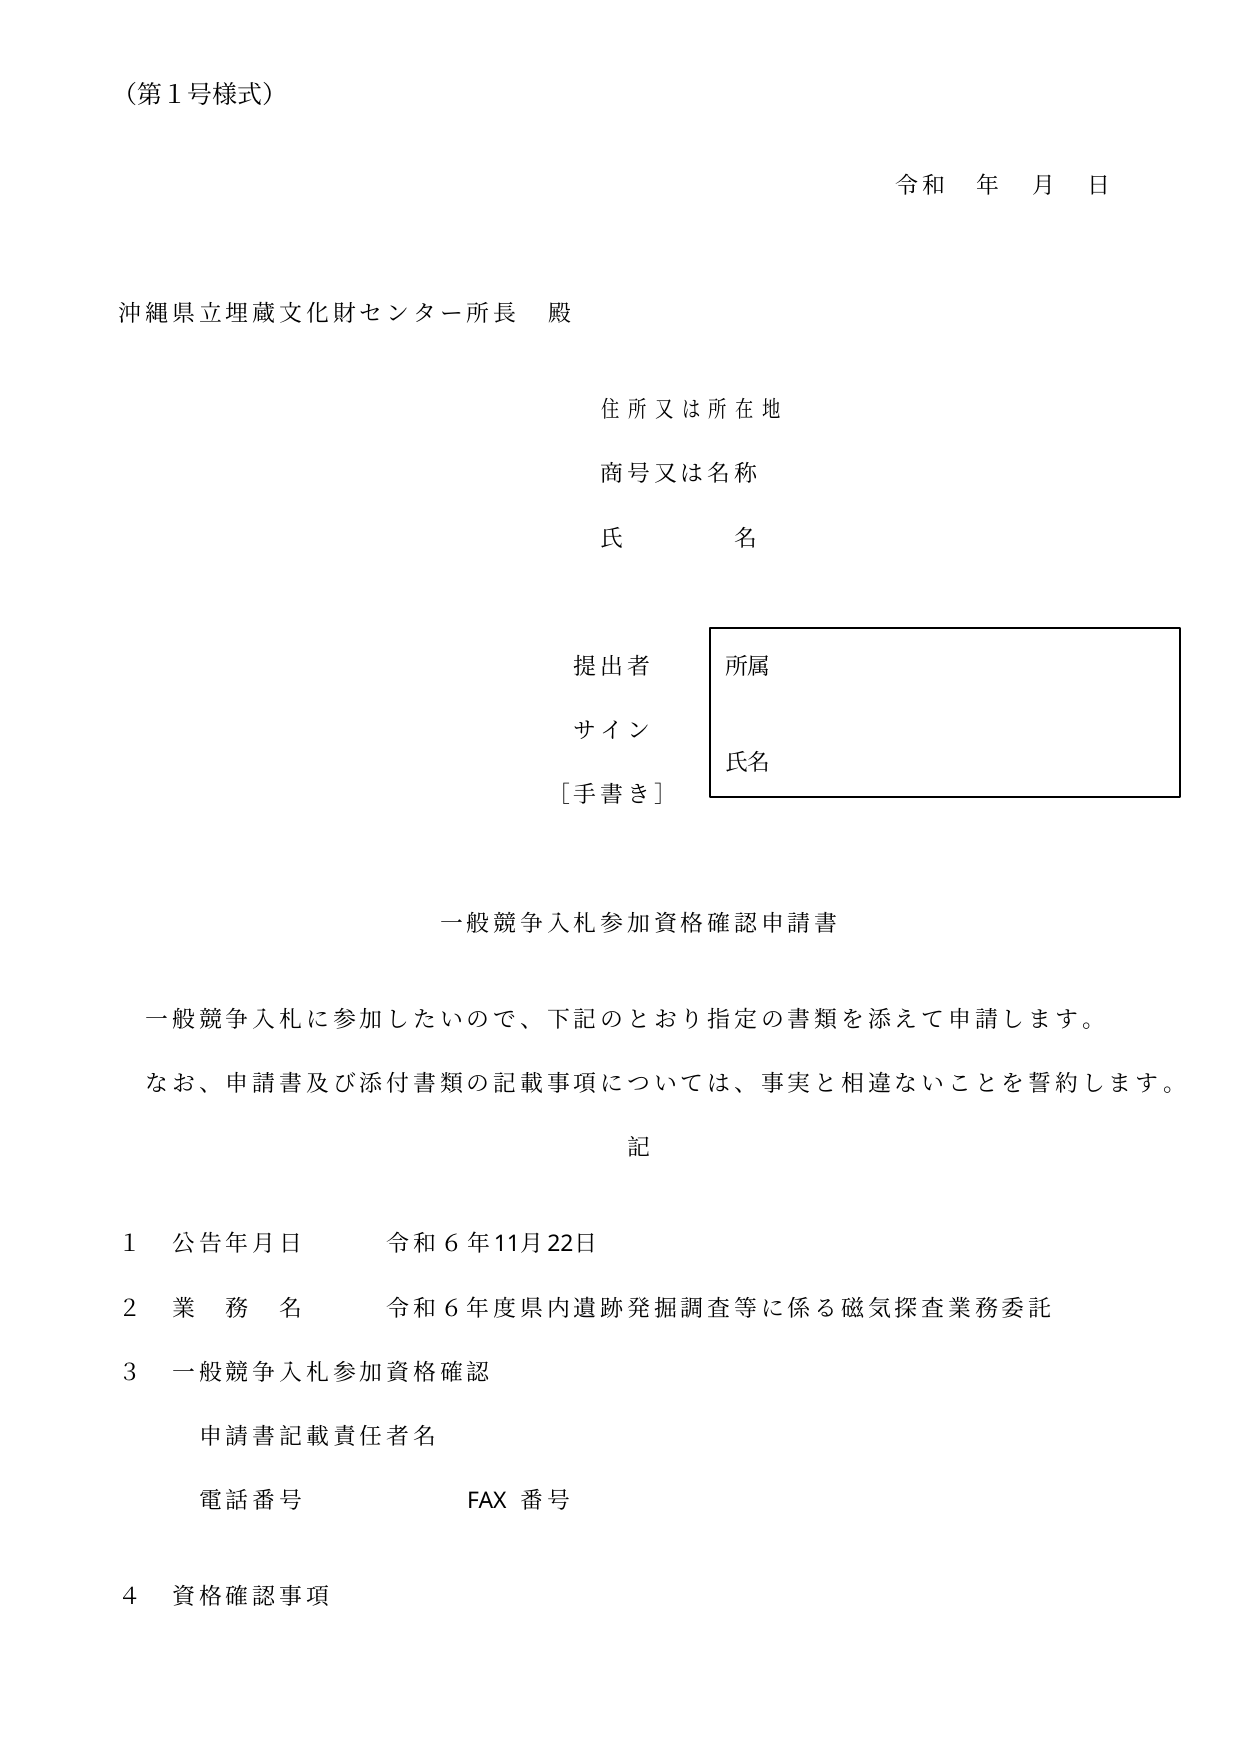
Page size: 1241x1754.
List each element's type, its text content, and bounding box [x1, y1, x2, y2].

text 提出者 [119, 632, 709, 697]
text ４ 資格確認事項 [119, 1563, 1163, 1627]
text 商号又は名称 [119, 440, 1163, 504]
text サイン [119, 697, 709, 761]
text 沖縄県立埋蔵文化財センター所長 殿 [119, 279, 1163, 344]
text 一般競争入札に参加したいので、下記のとおり指定の書類を添えて申請します。 [119, 985, 1163, 1049]
text 令和 年 月 日 [119, 151, 1163, 215]
text 住所又は所在地 [119, 376, 1163, 440]
text 申請書記載責任者名 [119, 1402, 1163, 1467]
text １ 公告年月日 令和６年11月22日 [119, 1210, 1163, 1274]
text 一般競争入札参加資格確認申請書 [119, 889, 1163, 953]
text サイン [711, 697, 1163, 761]
text ３ 一般競争入札参加資格確認 [119, 1338, 1163, 1402]
subtitle 記 [119, 1114, 1163, 1178]
text 提出者 [711, 632, 1163, 697]
text なお、申請書及び添付書類の記載事項については、事実と相違ないことを誓約します。 [119, 1049, 1163, 1114]
text 電話番号 FAX番号 [119, 1467, 1163, 1531]
text 氏 名 [119, 504, 1163, 568]
text ［手書き］ [119, 761, 1163, 825]
text ２ 業 務 名 令和６年度県内遺跡発掘調査等に係る磁気探査業務委託 [119, 1274, 1163, 1338]
